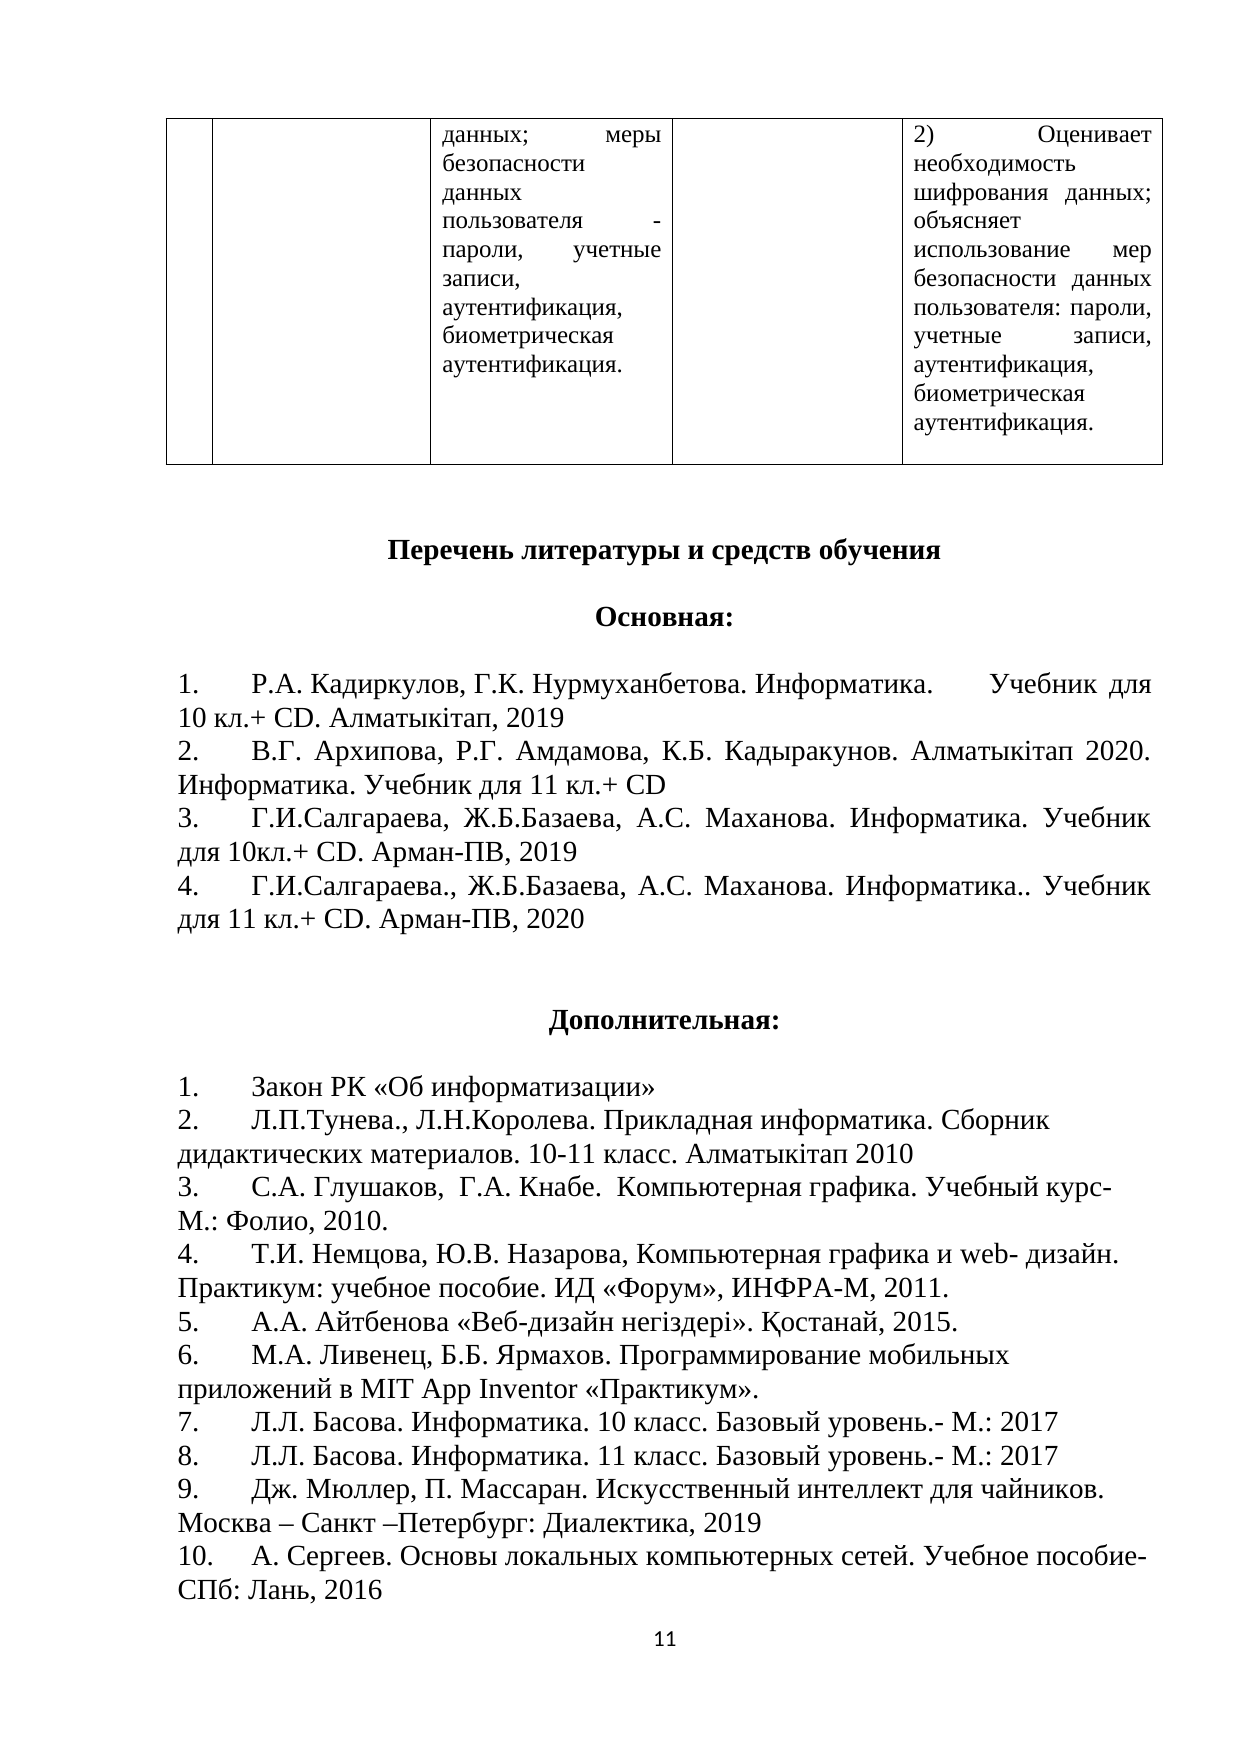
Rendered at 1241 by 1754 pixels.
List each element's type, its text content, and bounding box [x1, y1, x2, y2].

list Г.И.Салгараева., Ж.Б.Базаева, А.С. Маханова. Информатика.. Учебник для 11 кл.+ CD. Арман-ПВ, 2020 [177, 868, 1152, 935]
text Основная: [177, 599, 1152, 633]
list Дж. Мюллер, П. Массаран. Искусственный интеллект для чайников. Москва – Санкт –Петербург: Диалектика, 2019 [177, 1471, 1152, 1538]
list С.А. Глушаков, Г.А. Кнабе. Компьютерная графика. Учебный курс-М.: Фолио, 2010. [177, 1169, 1152, 1237]
list Т.И. Немцова, Ю.В. Назарова, Компьютерная графика и web- дизайн. Практикум: учебное пособие. ИД «Форум», ИНФРА-М, 2011. [177, 1237, 1152, 1304]
list Л.Л. Басова. Информатика. 10 класс. Базовый уровень.- М.: 2017 [177, 1404, 1152, 1438]
list Закон РК «Об информатизации» [177, 1069, 1152, 1102]
list Г.И.Салгараева, Ж.Б.Базаева, А.С. Маханова. Информатика. Учебник для 10кл.+ CD. Арман-ПВ, 2019 [177, 801, 1152, 868]
text Перечень литературы и средств обучения [177, 532, 1152, 566]
list Л.П.Тунева., Л.Н.Королева. Прикладная информатика. Сборник дидактических материалов. 10-11 класс. Алматыкітап 2010 [177, 1102, 1152, 1169]
list Л.Л. Басова. Информатика. 11 класс. Базовый уровень.- М.: 2017 [177, 1438, 1152, 1471]
list М.А. Ливенец, Б.Б. Ярмахов. Программирование мобильных приложений в MIT App Inventor «Практикум». [177, 1337, 1152, 1404]
list А.А. Айтбенова «Веб-дизайн негіздері». Қостанай, 2015. [177, 1304, 1152, 1337]
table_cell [903, 119, 1162, 464]
list А. Сергеев. Основы локальных компьютерных сетей. Учебное пособие- СПб: Лань, 2016 [177, 1538, 1152, 1606]
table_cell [673, 119, 902, 464]
list P.А. Кадиркулов, Г.К. Нурмуханбетова. Информатика. Учебник для 10 кл.+ CD. Алматыкітап, 2019 [177, 666, 1152, 733]
list В.Г. Архипова, Р.Г. Амдамова, К.Б. Кадыракунов. Алматыкітап 2020. Информатика. Учебник для 11 кл.+ CD [177, 733, 1152, 801]
text Дополнительная: [177, 1002, 1152, 1035]
